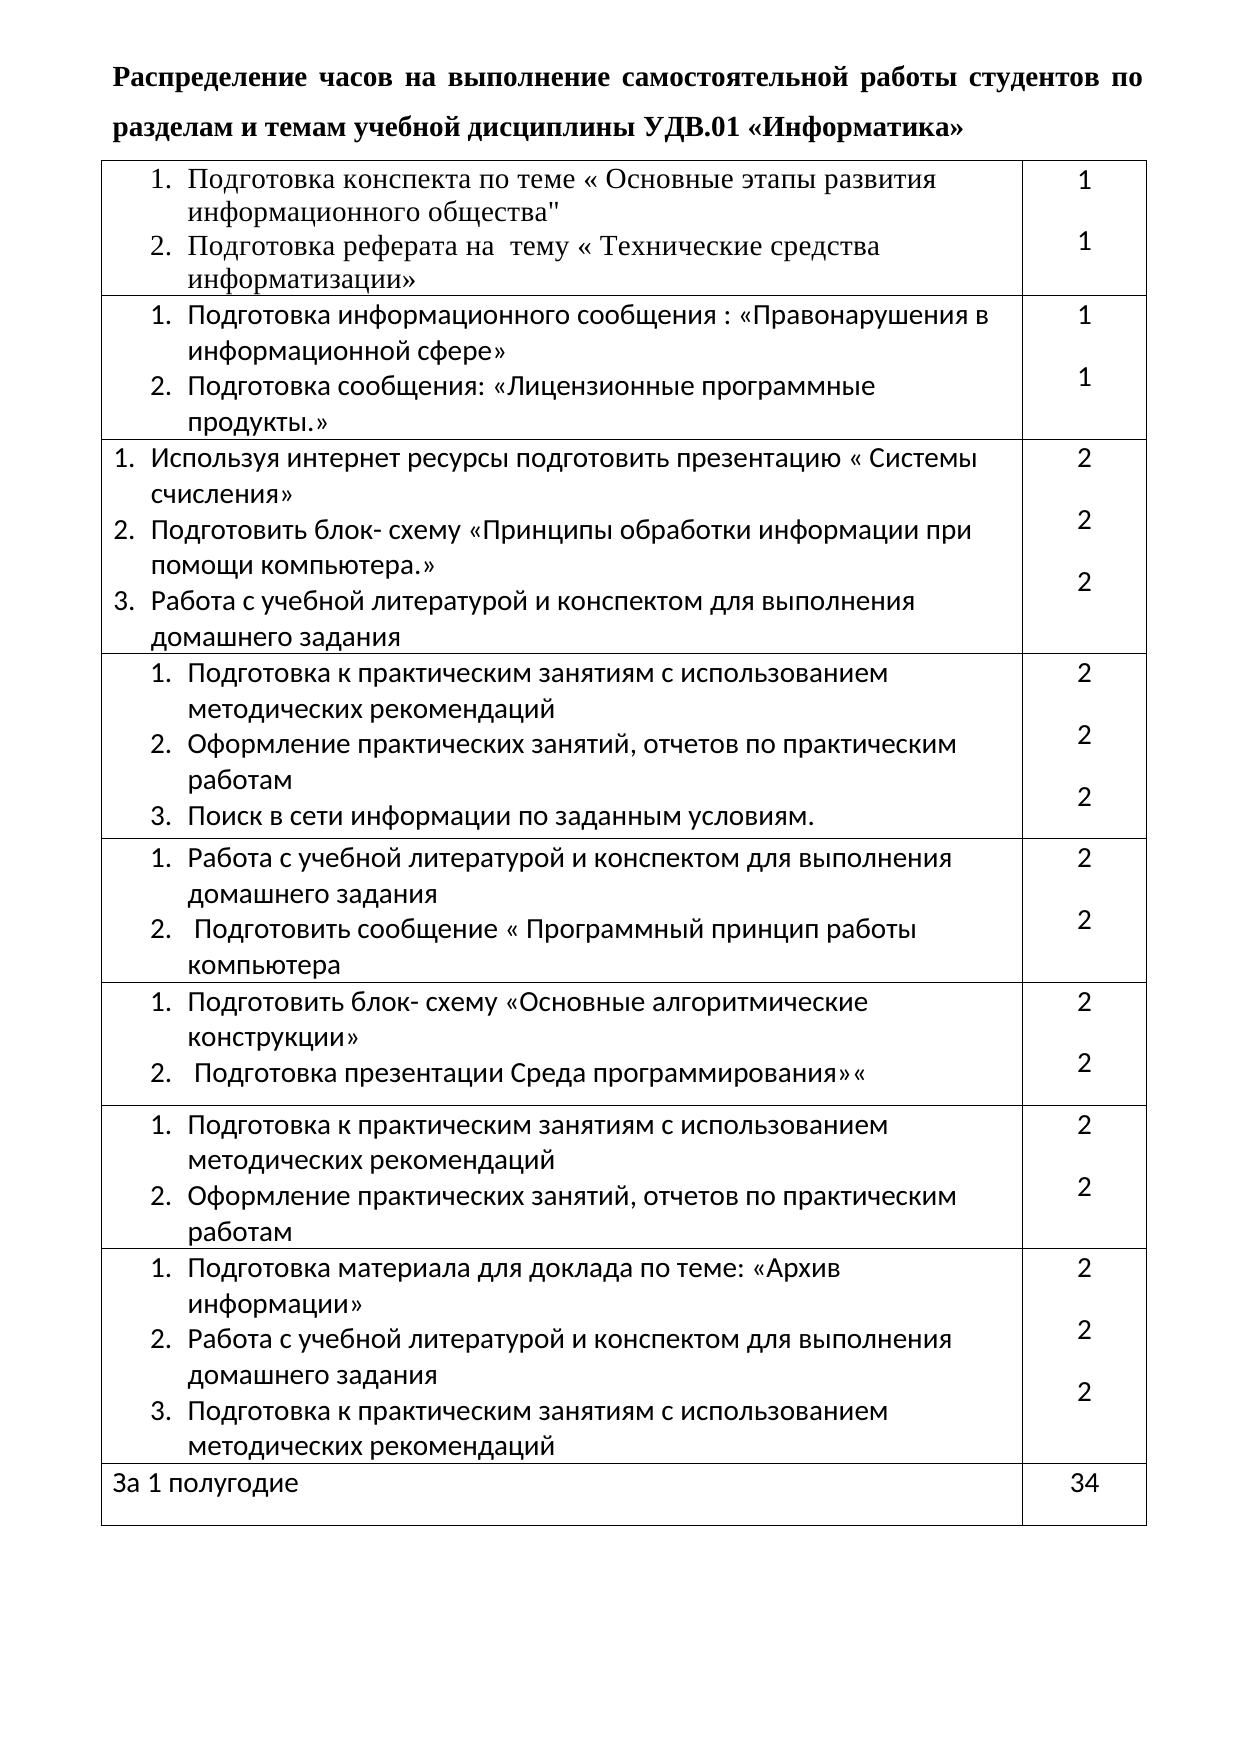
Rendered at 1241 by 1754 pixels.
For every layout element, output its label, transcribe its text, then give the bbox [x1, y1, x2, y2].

table_cell Подготовка к практическим занятиям с использованием методических рекомендаций Оформление практических занятий, отчетов по практическим работам Поиск в сети информации по заданным условиям. [102, 654, 1022, 838]
table_cell 2 2 2 [1023, 440, 1146, 653]
text Распределение часов на выполнение самостоятельной работы студентов по разделам и темам учебной дисциплины УДВ.01 «Информатика» [112, 59, 1144, 143]
table_header Подготовка конспекта по теме « Основные этапы развития информационного общества" Подготовка реферата на тему « Технические средства информатизации» [102, 161, 1022, 295]
table_cell За 1 полугодие [102, 1464, 1022, 1524]
table_cell Подготовить блок- схему «Основные алгоритмические конструкции» Подготовка презентации Среда программирования»« [102, 983, 1022, 1105]
table_header 1 1 [1023, 161, 1146, 295]
table_cell 34 [1023, 1464, 1146, 1524]
table_cell Подготовка к практическим занятиям с использованием методических рекомендаций Оформление практических занятий, отчетов по практическим работам [102, 1106, 1022, 1248]
table_cell 2 2 2 [1023, 654, 1146, 838]
table_cell 2 2 2 [1023, 1249, 1146, 1463]
table_cell Подготовка материала для доклада по теме: «Архив информации» Работа с учебной литературой и конспектом для выполнения домашнего задания Подготовка к практическим занятиям с использованием методических рекомендаций [102, 1249, 1022, 1463]
table_cell Подготовка информационного сообщения : «Правонарушения в информационной сфере» Подготовка сообщения: «Лицензионные программные продукты.» [102, 296, 1022, 438]
table_cell 1 1 [1023, 296, 1146, 438]
table_cell 2 2 [1023, 1106, 1146, 1248]
table_cell 2 2 [1023, 983, 1146, 1105]
table_cell Работа с учебной литературой и конспектом для выполнения домашнего задания Подготовить сообщение « Программный принцип работы компьютера [102, 839, 1022, 982]
table_cell Используя интернет ресурсы подготовить презентацию « Системы счисления» Подготовить блок- схему «Принципы обработки информации при помощи компьютера.» Работа с учебной литературой и конспектом для выполнения домашнего задания [102, 440, 1022, 653]
table_cell 2 2 [1023, 839, 1146, 982]
